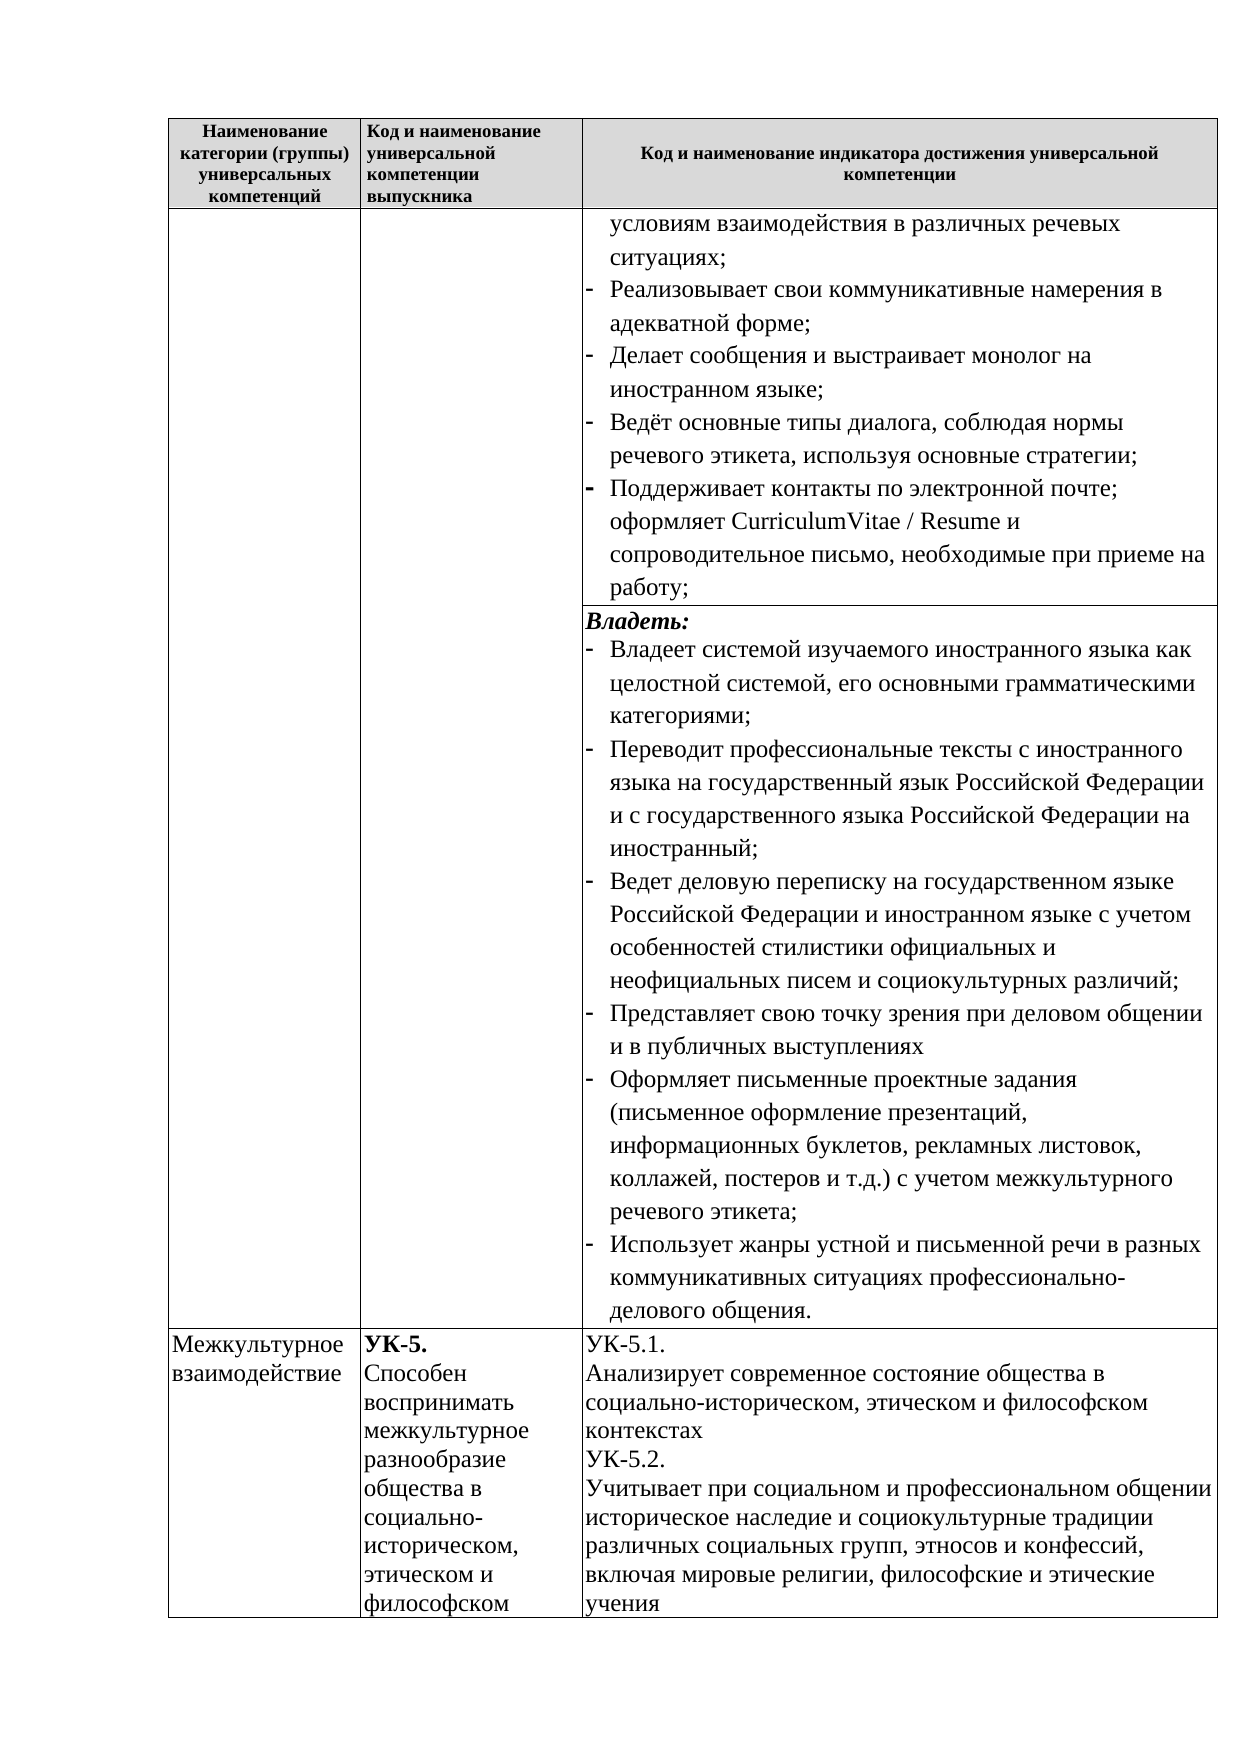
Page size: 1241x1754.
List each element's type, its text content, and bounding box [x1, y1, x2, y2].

table_cell Межкультурное взаимодействие [169, 1329, 360, 1617]
table_header Код и наименование индикатора достижения универсальной компетенции [583, 119, 1217, 207]
table_header Код и наименование универсальной компетенции выпускника [361, 119, 582, 207]
table_cell Владеть: Владеет системой изучаемого иностранного языка как целостной системой, его основными грамматическими категориями; Переводит профессиональные тексты с иностранного языка на государственный язык Российской Федерации и с государственного языка Российской Федерации на иностранный; Ведет деловую переписку на государственном языке Российской Федерации и иностранном языке с учетом особенностей стилистики официальных и неофициальных писем и социокультурных различий; Представляет свою точку зрения при деловом общении и в публичных выступлениях Оформляет письменные проектные задания (письменное оформление презентаций, информационных буклетов, рекламных листовок, коллажей, постеров и т.д.) с учетом межкультурного речевого этикета; Использует жанры устной и письменной речи в разных коммуникативных ситуациях профессионально-делового общения. [583, 606, 1217, 1328]
table_header Наименование категории (группы) универсальных компетенций [169, 119, 360, 207]
table_cell УК-5. Способен воспринимать межкультурное разнообразие общества в социально-историческом, этическом и философском контекстах [361, 1329, 582, 1617]
